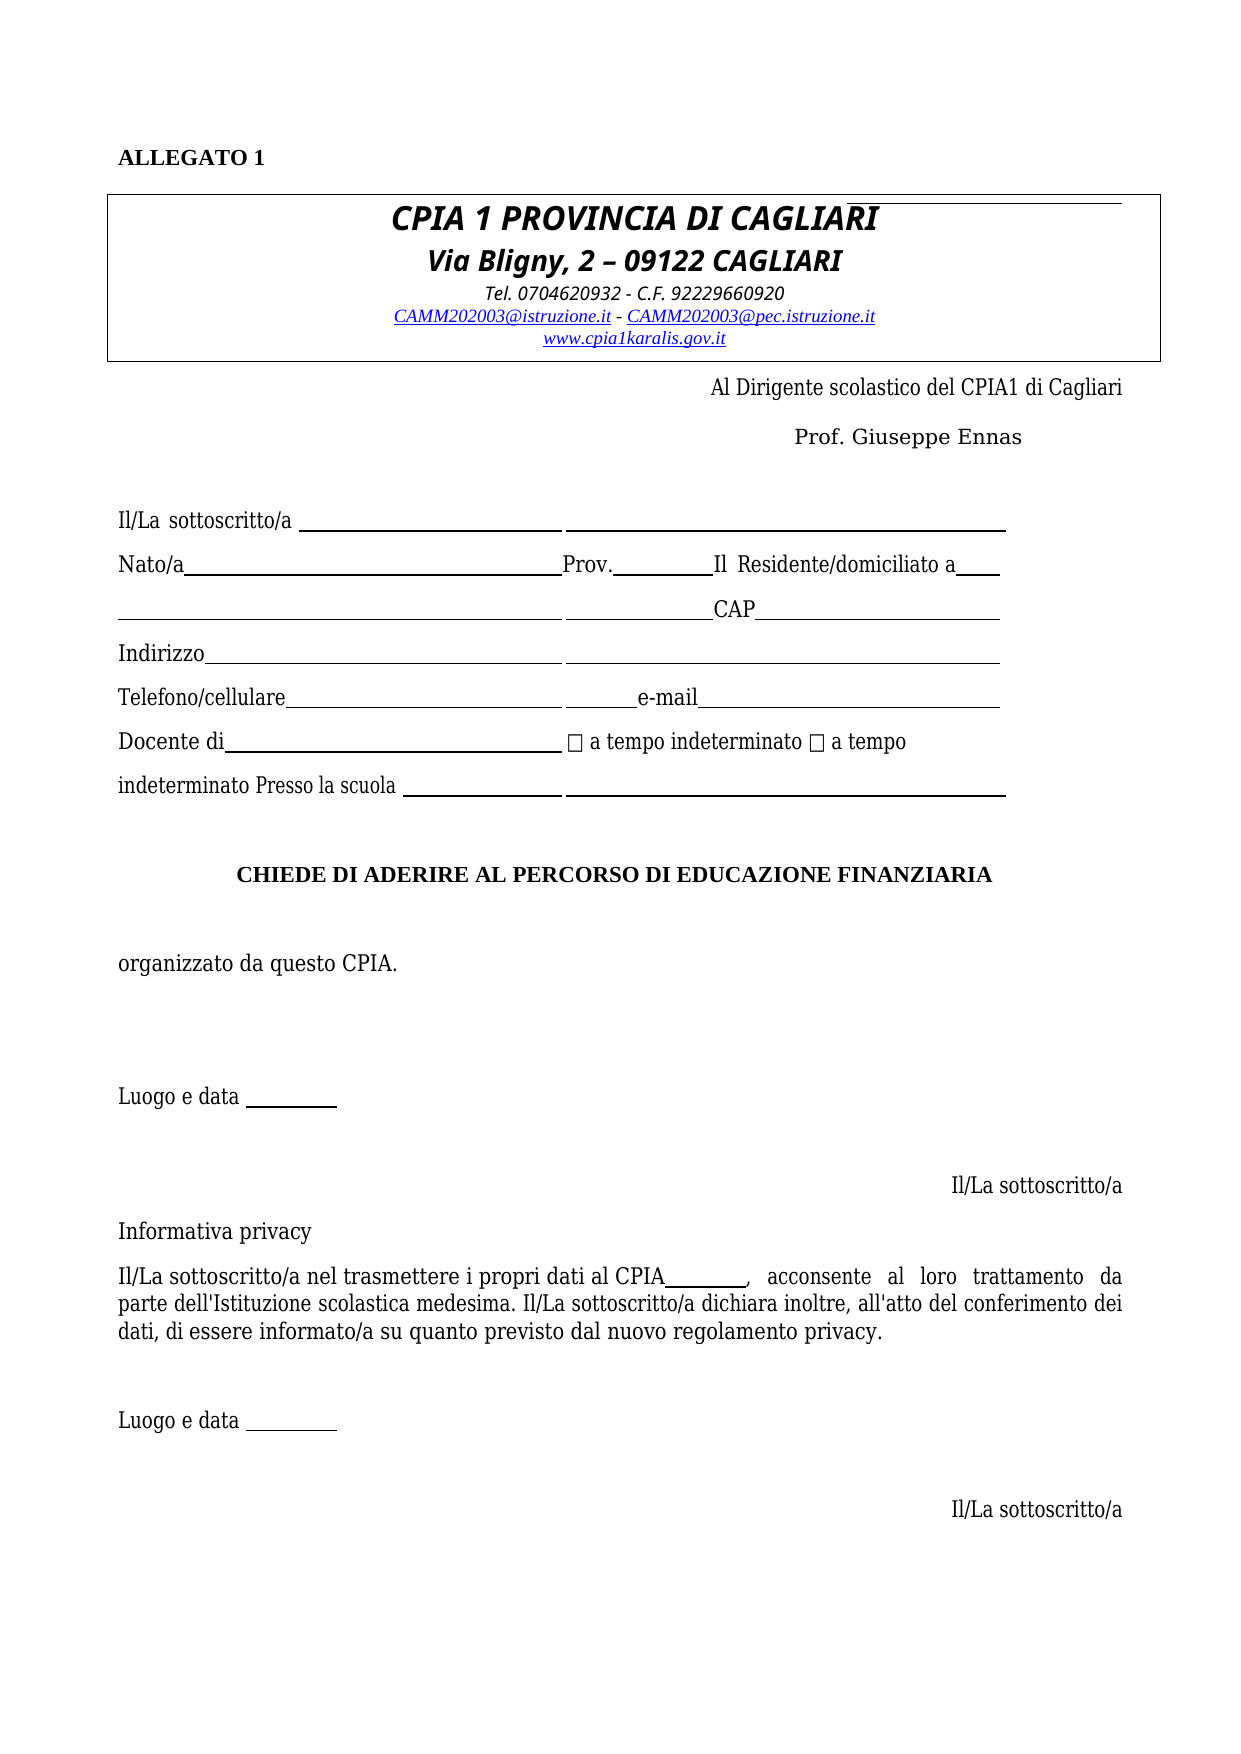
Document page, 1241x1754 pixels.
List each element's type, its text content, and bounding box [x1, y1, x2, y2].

text Luogo e data [118, 1407, 1144, 1433]
text Il/La sottoscritto/a [96, 1496, 1123, 1523]
text Il/La sottoscritto/a nel trasmettere i propri dati al CPIA , acconsente al loro trattamento da parte dell'Istituzione scolastica medesima. Il/La sottoscritto/a dichiara inoltre, all'atto del conferimento dei dati, di essere informato/a su quanto previsto dal nuovo regolamento privacy. [118, 1263, 1122, 1345]
text Prof. Giuseppe Ennas [96, 425, 1144, 449]
text Informativa privacy [118, 1218, 1144, 1245]
text Al Dirigente scolastico del CPIA1 di Cagliari [96, 198, 1123, 401]
text Il/La sottoscritto/a Nato/a Prov. Il Residente/domiciliato a CAP Indirizzo Telefono/cellulare e-mail Docente di □ a tempo indeterminato □ a tempo indeterminato Presso la scuola [118, 507, 1016, 799]
subtitle CHIEDE DI ADERIRE AL PERCORSO DI EDUCAZIONE FINANZIARIA [236, 861, 1144, 887]
text Il/La sottoscritto/a [96, 1172, 1123, 1199]
text Luogo e data [118, 1083, 1144, 1110]
text organizzato da questo CPIA. [118, 950, 1144, 976]
subtitle ALLEGATO 1 [118, 144, 1144, 170]
